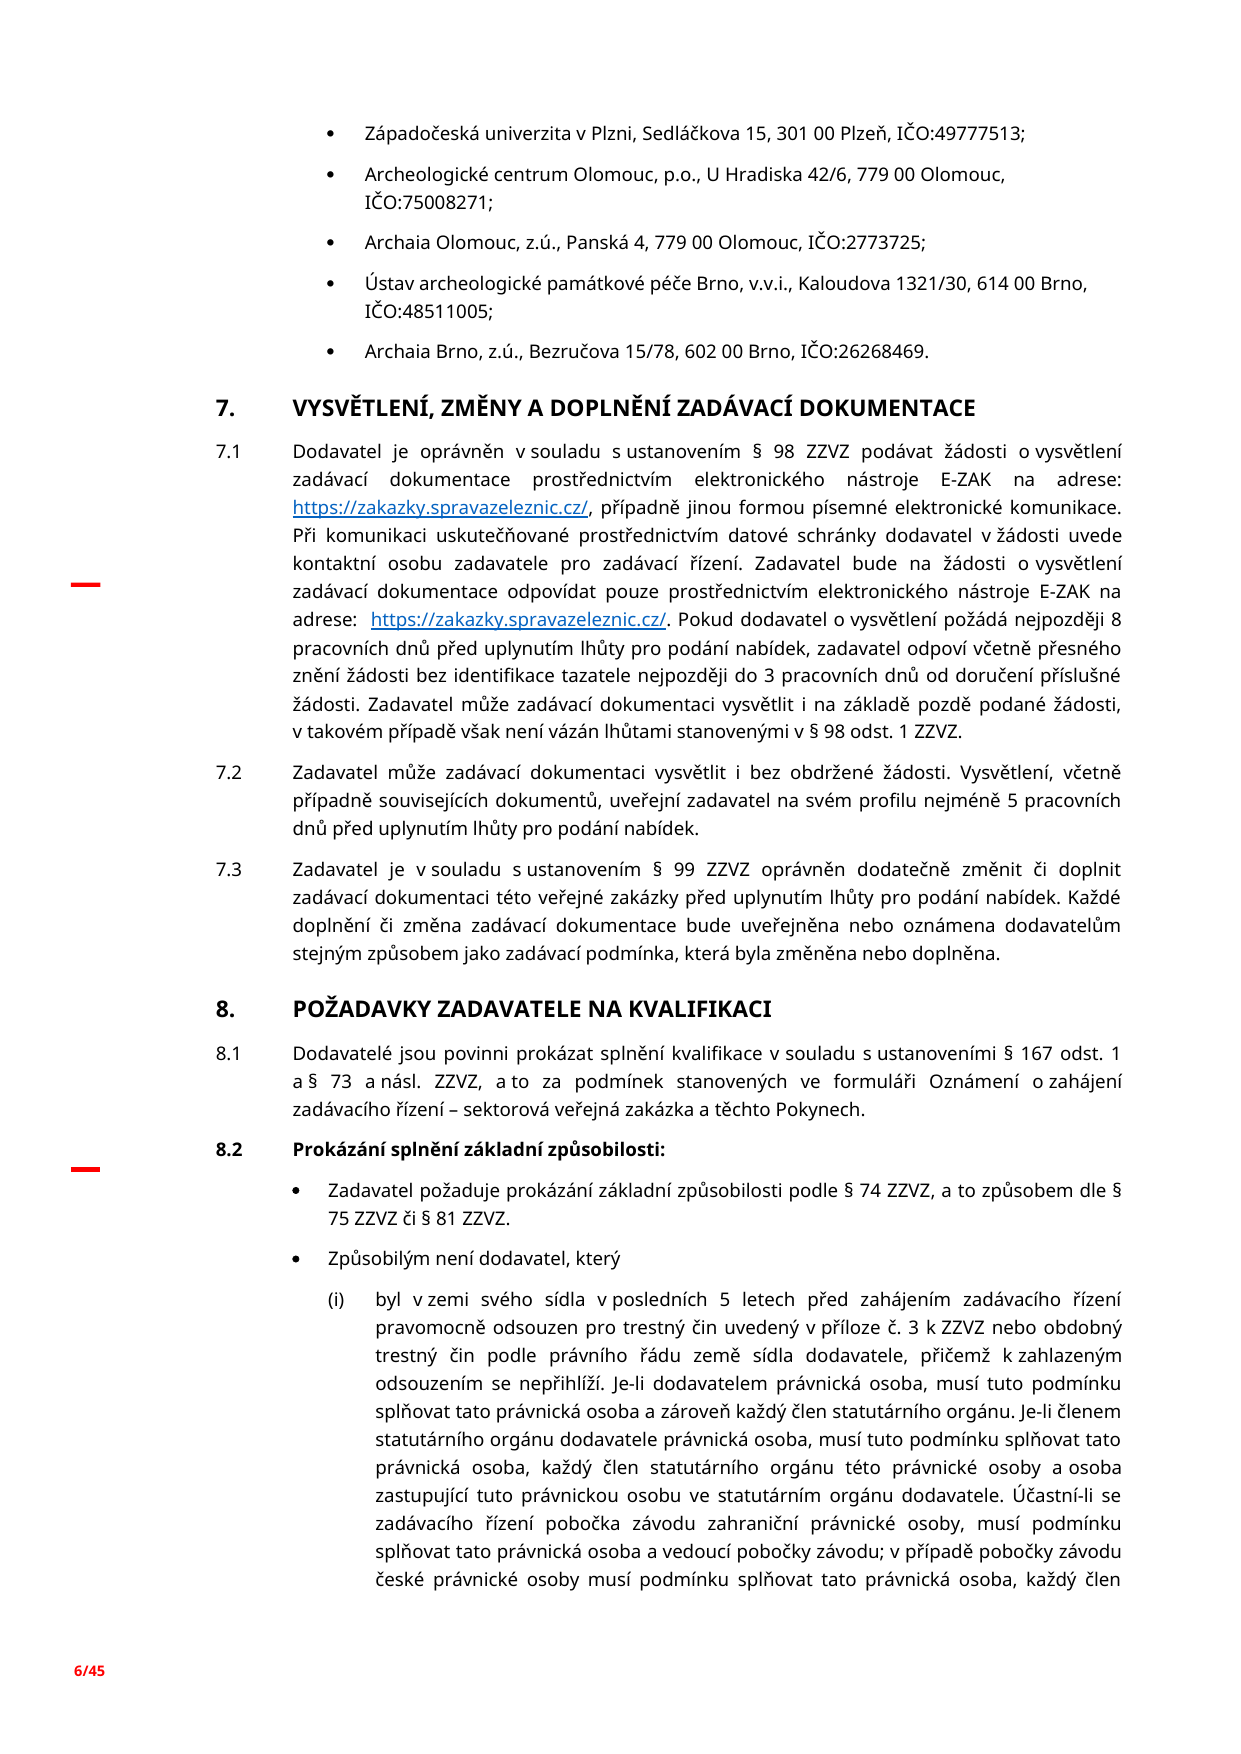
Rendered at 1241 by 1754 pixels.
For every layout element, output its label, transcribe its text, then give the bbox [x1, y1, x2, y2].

text Zadavatel může zadávací dokumentaci vysvětlit i bez obdržené žádosti. Vysvětlení, včetně případně souvisejících dokumentů, uveřejní zadavatel na svém profilu nejméně 5 pracovních dnů před uplynutím lhůty pro podání nabídek. [216, 759, 1122, 841]
list Ústav archeologické památkové péče Brno, v.v.i., Kaloudova 1321/30, 614 00 Brno, IČO:48511005; [327, 270, 1122, 324]
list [328, 1286, 1122, 1592]
list Západočeská univerzita v Plzni, Sedláčkova 15, 301 00 Plzeň, IČO:49777513; [327, 121, 1122, 146]
text Dodavatelé jsou povinni prokázat splnění kvalifikace v souladu s ustanoveními § 167 odst. 1 a § 73 a násl. ZZVZ, a to za podmínek stanovených ve formuláři Oznámení o zahájení zadávacího řízení – sektorová veřejná zakázka a těchto Pokynech. [216, 1040, 1122, 1121]
text VYSVĚTLENÍ, ZMĚNY a DOPLNĚNÍ ZADÁVACÍ DOKUMENTACE [216, 392, 1122, 423]
text Dodavatel je oprávněn v souladu s ustanovením § 98 ZZVZ podávat žádosti o vysvětlení zadávací dokumentace prostřednictvím elektronického nástroje E-ZAK na adrese: https://zakazky.spravazeleznic.cz/, případně jinou formou písemné elektronické komunikace. Při komunikaci uskutečňované prostřednictvím datové schránky dodavatel v žádosti uvede kontaktní osobu zadavatele pro zadávací řízení. Zadavatel bude na žádosti o vysvětlení zadávací dokumentace odpovídat pouze prostřednictvím elektronického nástroje E-ZAK na adrese: https://zakazky.spravazeleznic.cz/. Pokud dodavatel o vysvětlení požádá nejpozději 8 pracovních dnů před uplynutím lhůty pro podání nabídek, zadavatel odpoví včetně přesného znění žádosti bez identifikace tazatele nejpozději do 3 pracovních dnů od doručení příslušné žádosti. Zadavatel může zadávací dokumentaci vysvětlit i na základě pozdě podané žádosti, v takovém případě však není vázán lhůtami stanovenými v § 98 odst. 1 ZZVZ. [216, 439, 1122, 744]
list Archaia Olomouc, z.ú., Panská 4, 779 00 Olomouc, IČO:2773725; [327, 230, 1122, 255]
list Archaia Brno, z.ú., Bezručova 15/78, 602 00 Brno, IČO:26268469. [327, 339, 1122, 364]
text Prokázání splnění základní způsobilosti: [216, 1136, 1122, 1162]
list Archeologické centrum Olomouc, p.o., U Hradiska 42/6, 779 00 Olomouc, IČO:75008271; [327, 161, 1122, 215]
text POŽADAVKY ZADAVATELE NA KVALIFIKACI [216, 993, 1122, 1024]
text Zadavatel je v souladu s ustanovením § 99 ZZVZ oprávněn dodatečně změnit či doplnit zadávací dokumentaci této veřejné zakázky před uplynutím lhůty pro podání nabídek. Každé doplnění či změna zadávací dokumentace bude uveřejněna nebo oznámena dodavatelům stejným způsobem jako zadávací podmínka, která byla změněna nebo doplněna. [216, 856, 1122, 966]
text Zadavatel požaduje prokázání základní způsobilosti podle § 74 ZZVZ, a to způsobem dle § 75 ZZVZ či § 81 ZZVZ. [292, 1177, 1122, 1231]
text Způsobilým není dodavatel, který [292, 1246, 1122, 1271]
